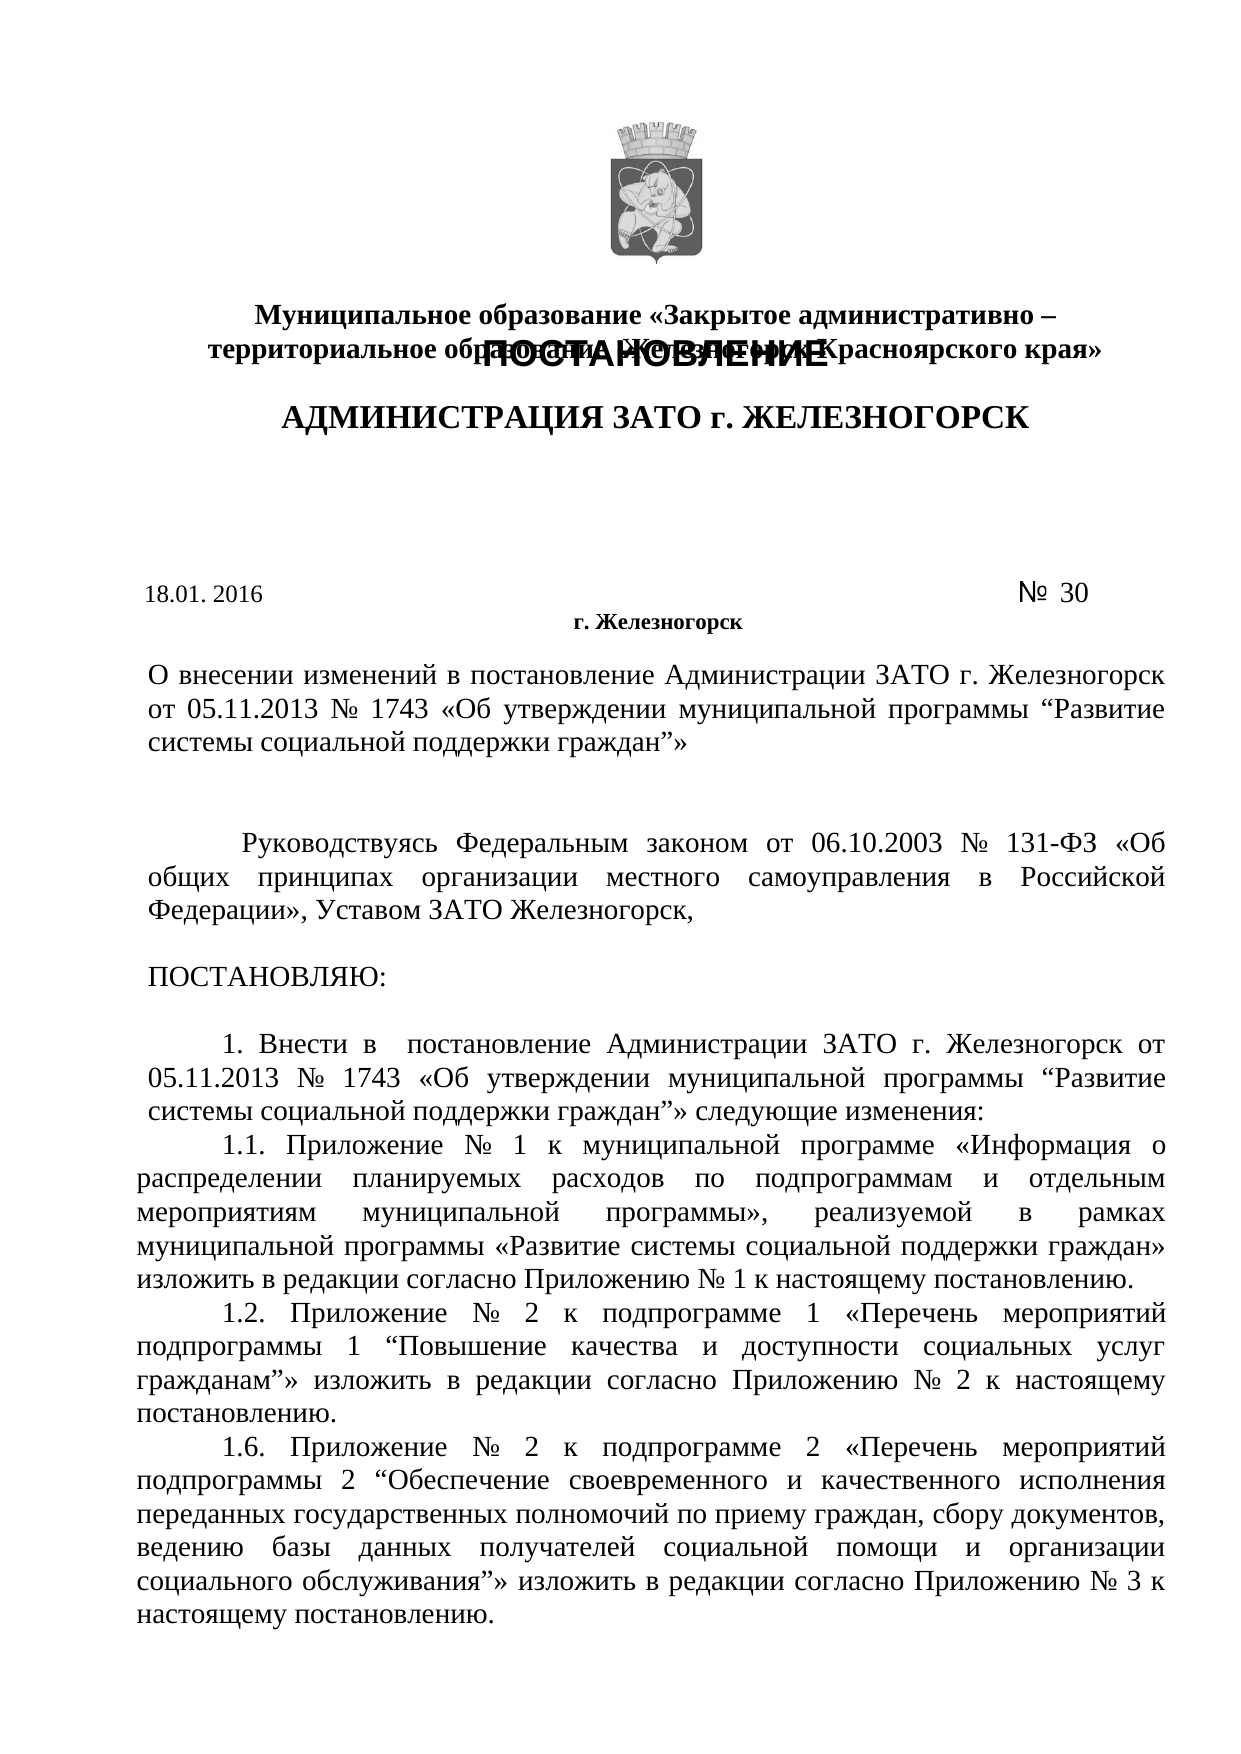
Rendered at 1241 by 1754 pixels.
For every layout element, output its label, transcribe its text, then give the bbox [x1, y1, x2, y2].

text О внесении изменений в постановление Администрации ЗАТО г. Железногорск от 05.11.2013 № 1743 «Об утверждении муниципальной программы “Развитие системы социальной поддержки граждан”» [148, 657, 1166, 758]
text 18.01. 2016 30 [144, 575, 1172, 608]
text 1.2. Приложение № 2 к подпрограмме 1 «Перечень мероприятий подпрограммы 1 “Повышение качества и доступности социальных услуг гражданам”» изложить в редакции согласно Приложению № 2 к настоящему постановлению. [136, 1295, 1166, 1429]
text ПОСТАНОВЛЕНИЕ [140, 331, 1171, 374]
subtitle АДМИНИСТРАЦИЯ ЗАТО г. ЖЕЛЕЗНОГОРСК [140, 398, 1171, 436]
title Руководствуясь Федеральным законом от 06.10.2003 № 131-ФЗ «Об общих принципах организации местного самоуправления в Российской Федерации», Уставом ЗАТО Железногорск, [148, 825, 1166, 926]
text 1.1. Приложение № 1 к муниципальной программе «Информация о распределении планируемых расходов по подпрограммам и отдельным мероприятиям муниципальной программы», реализуемой в рамках муниципальной программы «Развитие системы социальной поддержки граждан» изложить в редакции согласно Приложению № 1 к настоящему постановлению. [136, 1127, 1166, 1295]
text ПОСТАНОВЛЯЮ: [148, 959, 1166, 993]
text г. Железногорск [144, 608, 1172, 635]
text Муниципальное образование «Закрытое административно – территориальное образование Железногорск Красноярского края» [140, 297, 1171, 331]
text 1. Внести в постановление Администрации ЗАТО г. Железногорск от 05.11.2013 № 1743 «Об утверждении муниципальной программы “Развитие системы социальной поддержки граждан”» следующие изменения: [148, 1026, 1166, 1127]
text 1.6. Приложение № 2 к подпрограмме 2 «Перечень мероприятий подпрограммы 2 “Обеспечение своевременного и качественного исполнения переданных государственных полномочий по приему граждан, сбору документов, ведению базы данных получателей социальной помощи и организации социального обслуживания”» изложить в редакции согласно Приложению № 3 к настоящему постановлению. [136, 1429, 1166, 1630]
